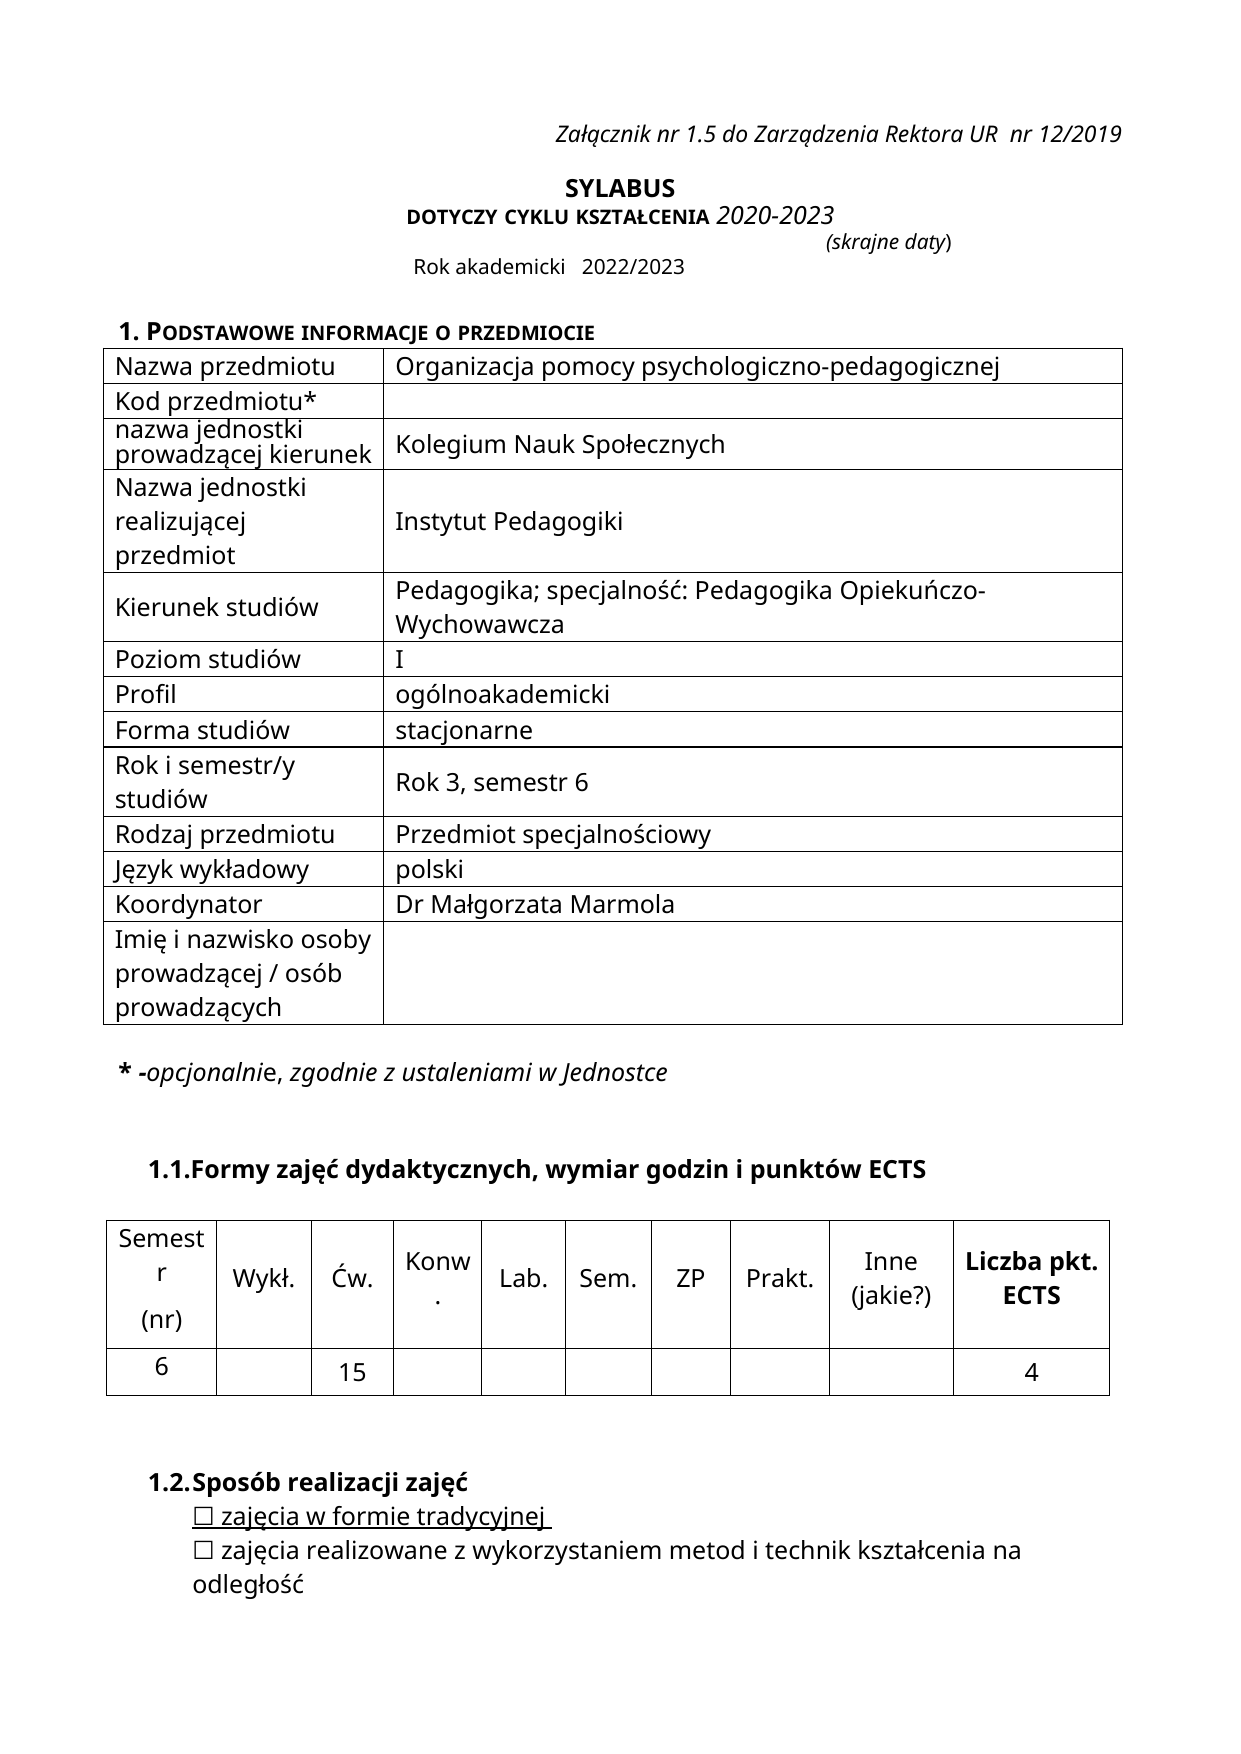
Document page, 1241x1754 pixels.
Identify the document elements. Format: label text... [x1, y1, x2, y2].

text ☐ zajęcia realizowane z wykorzystaniem metod i technik kształcenia na odległość [192, 1532, 1122, 1601]
text SYLABUS [118, 170, 1122, 204]
table_header Prakt. [731, 1221, 829, 1348]
table_cell Koordynator [104, 887, 383, 921]
table_header ZP [652, 1221, 730, 1348]
table_cell Imię i nazwisko osoby prowadzącej / osób prowadzących [104, 922, 383, 1024]
table_cell Instytut Pedagogiki [384, 470, 1122, 572]
table_cell Nazwa jednostki realizującej przedmiot [104, 470, 383, 572]
table_cell [830, 1349, 953, 1395]
table_cell Poziom studiów [104, 642, 383, 676]
text (skrajne daty) [118, 229, 1122, 254]
table_header Organizacja pomocy psychologiczno-pedagogicznej [384, 349, 1122, 382]
table_cell Rok i semestr/y studiów [104, 748, 383, 816]
table_cell [566, 1349, 651, 1395]
table_cell [731, 1349, 829, 1395]
table_cell polski [384, 852, 1122, 886]
table_cell Pedagogika; specjalność: Pedagogika Opiekuńczo-Wychowawcza [384, 573, 1122, 641]
table_cell 6 [107, 1349, 216, 1395]
text dotyczy cyklu kształcenia 2020-2023 [118, 204, 1122, 229]
table_cell Forma studiów [104, 712, 383, 746]
text Rok akademicki 2022/2023 [118, 254, 1122, 279]
table_cell 4 [954, 1349, 1109, 1395]
table_header Wykł. [217, 1221, 311, 1348]
table_cell Rodzaj przedmiotu [104, 817, 383, 851]
text 1.2. Sposób realizacji zajęć [148, 1464, 1122, 1498]
table_cell Język wykładowy [104, 852, 383, 886]
text 1. Podstawowe informacje o przedmiocie [118, 313, 1122, 347]
table_cell stacjonarne [384, 712, 1122, 746]
table_cell Profil [104, 677, 383, 711]
table_header Semestr (nr) [107, 1221, 216, 1348]
table_cell Dr Małgorzata Marmola [384, 887, 1122, 921]
table_cell Przedmiot specjalnościowy [384, 817, 1122, 851]
text 1.1.Formy zajęć dydaktycznych, wymiar godzin i punktów ECTS [148, 1152, 1122, 1186]
table_header Ćw. [312, 1221, 393, 1348]
text ☐ zajęcia w formie tradycyjnej [192, 1498, 1122, 1532]
table_cell Rok 3, semestr 6 [384, 748, 1122, 816]
text Załącznik nr 1.5 do Zarządzenia Rektora UR nr 12/2019 [118, 118, 1122, 149]
table_cell [394, 1349, 481, 1395]
table_cell [482, 1349, 565, 1395]
table_cell nazwa jednostki prowadzącej kierunek [104, 419, 383, 469]
table_header Liczba pkt. ECTS [954, 1221, 1109, 1348]
table_header Konw. [394, 1221, 481, 1348]
table_cell [652, 1349, 730, 1395]
table_cell [384, 384, 1122, 418]
table_header Sem. [566, 1221, 651, 1348]
table_header Inne (jakie?) [830, 1221, 953, 1348]
table_header Lab. [482, 1221, 565, 1348]
table_cell [217, 1349, 311, 1395]
table_cell ogólnoakademicki [384, 677, 1122, 711]
text * -opcjonalnie, zgodnie z ustaleniami w Jednostce [118, 1054, 1122, 1088]
table_cell [384, 922, 1122, 1024]
table_header Nazwa przedmiotu [104, 349, 383, 382]
table_cell Kolegium Nauk Społecznych [384, 419, 1122, 469]
table_cell Kierunek studiów [104, 573, 383, 641]
table_cell 15 [312, 1349, 393, 1395]
table_cell I [384, 642, 1122, 676]
table_cell Kod przedmiotu* [104, 384, 383, 418]
